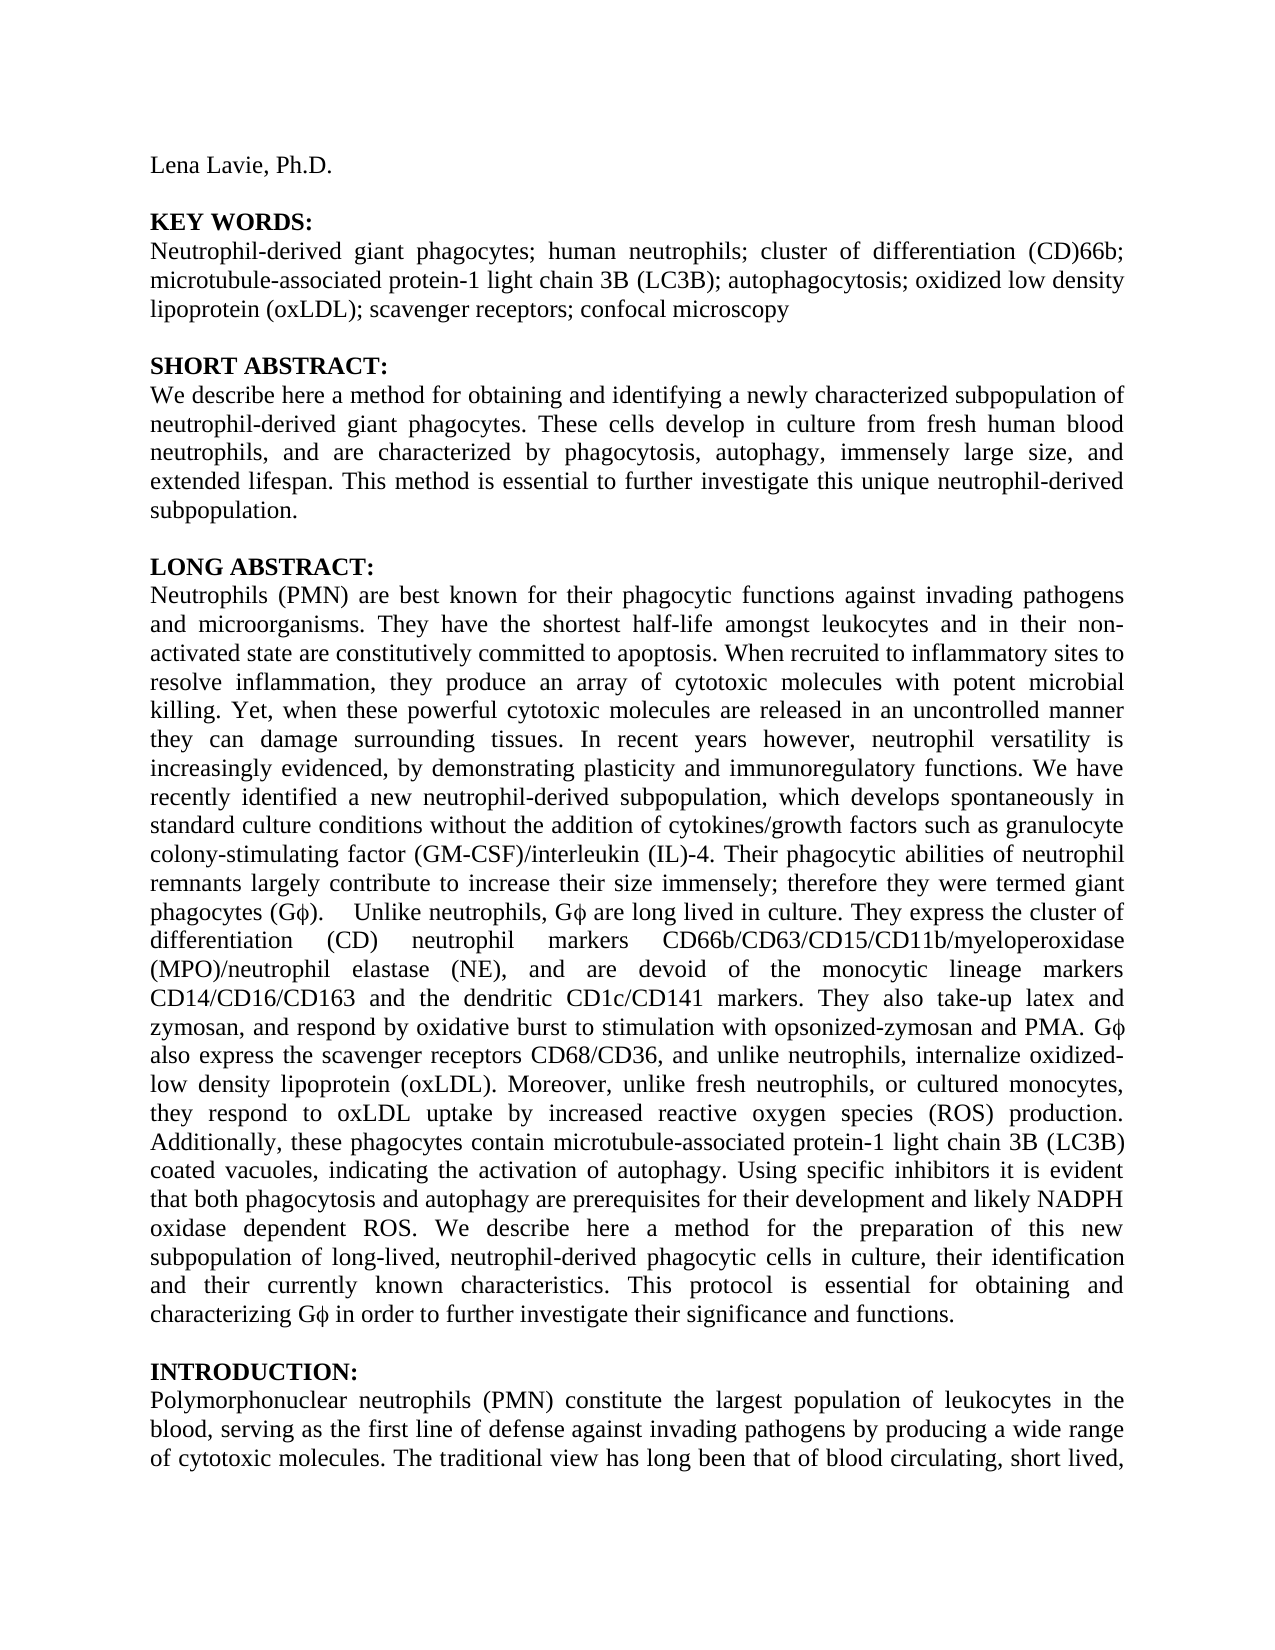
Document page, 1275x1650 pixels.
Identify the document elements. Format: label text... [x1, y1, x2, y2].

text Introduction: [150, 1357, 1125, 1386]
text Key words: [150, 207, 1125, 236]
text Lena Lavie, Ph.D. [150, 150, 1125, 179]
text Neutrophil-derived giant phagocytes; human neutrophils; cluster of differentiation (CD)66b; microtubule-associated protein-1 light chain 3B (LC3B); autophagocytosis; oxidized low density lipoprotein (oxLDL); scavenger receptors; confocal microscopy [150, 236, 1125, 322]
text Short Abstract: [150, 351, 1125, 380]
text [150, 1386, 1125, 1443]
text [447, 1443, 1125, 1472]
text We describe here a method for obtaining and identifying a newly characterized subpopulation of neutrophil-derived giant phagocytes. These cells develop in culture from fresh human blood neutrophils, and are characterized by phagocytosis, autophagy, immensely large size, and extended lifespan. This method is essential to further investigate this unique neutrophil-derived subpopulation. [150, 380, 1125, 524]
text Long Abstract: [150, 552, 1125, 581]
text Neutrophils (PMN) are best known for their phagocytic functions against invading pathogens and microorganisms. They have the shortest half-life amongst leukocytes and in their non-activated state are constitutively committed to apoptosis. When recruited to inflammatory sites to resolve inflammation, they produce an array of cytotoxic molecules with potent microbial killing. Yet, when these powerful cytotoxic molecules are released in an uncontrolled manner they can damage surrounding tissues. In recent years however, neutrophil versatility is increasingly evidenced, by demonstrating plasticity and immunoregulatory functions. We have recently identified a new neutrophil-derived subpopulation, which develops spontaneously in standard culture conditions without the addition of cytokines/growth factors such as granulocyte colony-stimulating factor (GM-CSF)/interleukin (IL)-4. Their phagocytic abilities of neutrophil remnants largely contribute to increase their size immensely; therefore they were termed giant phagocytes (G). Unlike neutrophils, G are long lived in culture. They express the cluster of differentiation (CD) neutrophil markers CD66b/CD63/CD15/CD11b/myeloperoxidase (MPO)/neutrophil elastase (NE), and are devoid of the monocytic lineage markers CD14/CD16/CD163 and the dendritic CD1c/CD141 markers. They also take-up latex and zymosan, and respond by oxidative burst to stimulation with opsonized-zymosan and PMA. G also express the scavenger receptors CD68/CD36, and unlike neutrophils, internalize oxidized-low density lipoprotein (oxLDL). Moreover, unlike fresh neutrophils, or cultured monocytes, they respond to oxLDL uptake by increased reactive oxygen species (ROS) production. Additionally, these phagocytes contain microtubule-associated protein-1 light chain 3B (LC3B) coated vacuoles, indicating the activation of autophagy. Using specific inhibitors it is evident that both phagocytosis and autophagy are prerequisites for their development and likely NADPH oxidase dependent ROS. We describe here a method for the preparation of this new subpopulation of long-lived, neutrophil-derived phagocytic cells in culture, their identification and their currently known characteristics. This protocol is essential for obtaining and characterizing G in order to further investigate their significance and functions. [150, 581, 1125, 1328]
